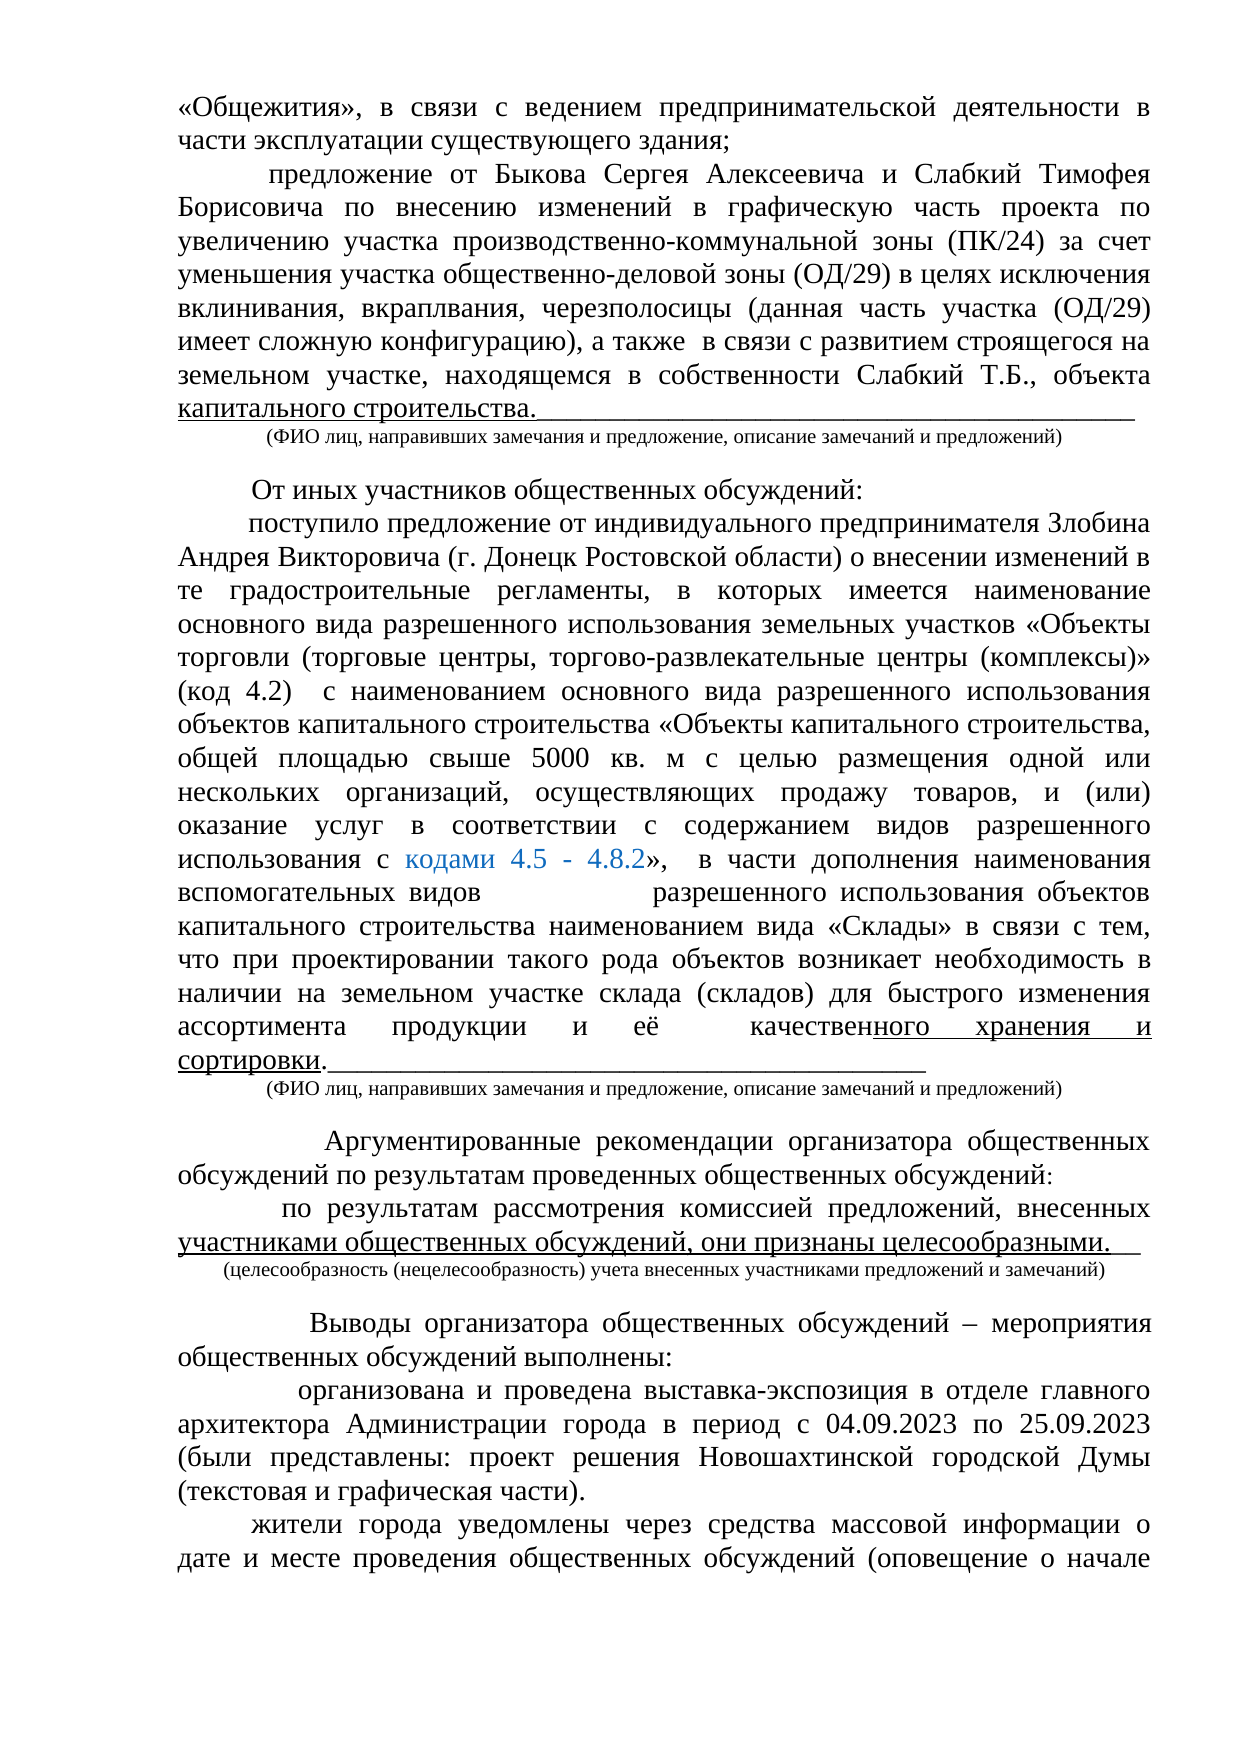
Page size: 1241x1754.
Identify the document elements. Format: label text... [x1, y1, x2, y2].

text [177, 89, 1152, 156]
text (целесообразность (нецелесообразность) учета внесенных участниками предложений и замечаний) [177, 1257, 1152, 1281]
text (ФИО лиц, направивших замечания и предложение, описание замечаний и предложений) [177, 424, 1152, 448]
text организована и проведена выставка-экспозиция в отделе главного архитектора Администрации города в период с 04.09.2023 по 25.09.2023 (были представлены: проект решения Новошахтинской городской Думы (текстовая и графическая части). [177, 1372, 1152, 1506]
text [177, 1506, 1152, 1573]
text (ФИО лиц, направивших замечания и предложение, описание замечаний и предложений) [177, 1076, 1152, 1099]
text Аргументированные рекомендации организатора общественных обсуждений по результатам проведенных общественных обсуждений: [177, 1123, 1152, 1190]
text От иных участников общественных обсуждений: [177, 472, 1152, 505]
text по результатам рассмотрения комиссией предложений, внесенных участниками общественных обсуждений, они признаны целесообразными.__ [177, 1190, 1152, 1257]
text поступило предложение от индивидуального предпринимателя Злобина Андрея Викторовича (г. Донецк Ростовской области) о внесении изменений в те градостроительные регламенты, в которых имеется наименование основного вида разрешенного использования земельных участков «Объекты торговли (торговые центры, торгово-развлекательные центры (комплексы)» (код 4.2) с наименованием основного вида разрешенного использования объектов капитального строительства «Объекты капитального строительства, общей площадью свыше 5000 кв. м с целью размещения одной или нескольких организаций, осуществляющих продажу товаров, и (или) оказание услуг в соответствии с содержанием видов разрешенного использования с кодами 4.5 - 4.8.2», в части дополнения наименования вспомогательных видов разрешенного использования объектов капитального строительства наименованием вида «Склады» в связи с тем, что при проектировании такого рода объектов возникает необходимость в наличии на земельном участке склада (складов) для быстрого изменения ассортимента продукции и её качественного хранения и сортировки._________________________________________ [177, 505, 1152, 1076]
text предложение от Быкова Сергея Алексеевича и Слабкий Тимофея Борисовича по внесению изменений в графическую часть проекта по увеличению участка производственно-коммунальной зоны (ПК/24) за счет уменьшения участка общественно-деловой зоны (ОД/29) в целях исключения вклинивания, вкраплвания, черезполосицы (данная часть участка (ОД/29) имеет сложную конфигурацию), а также в связи с развитием строящегося на земельном участке, находящемся в собственности Слабкий Т.Б., объекта капитального строительства._________________________________________ [177, 156, 1152, 424]
text Выводы организатора общественных обсуждений – мероприятия общественных обсуждений выполнены: [177, 1305, 1152, 1372]
